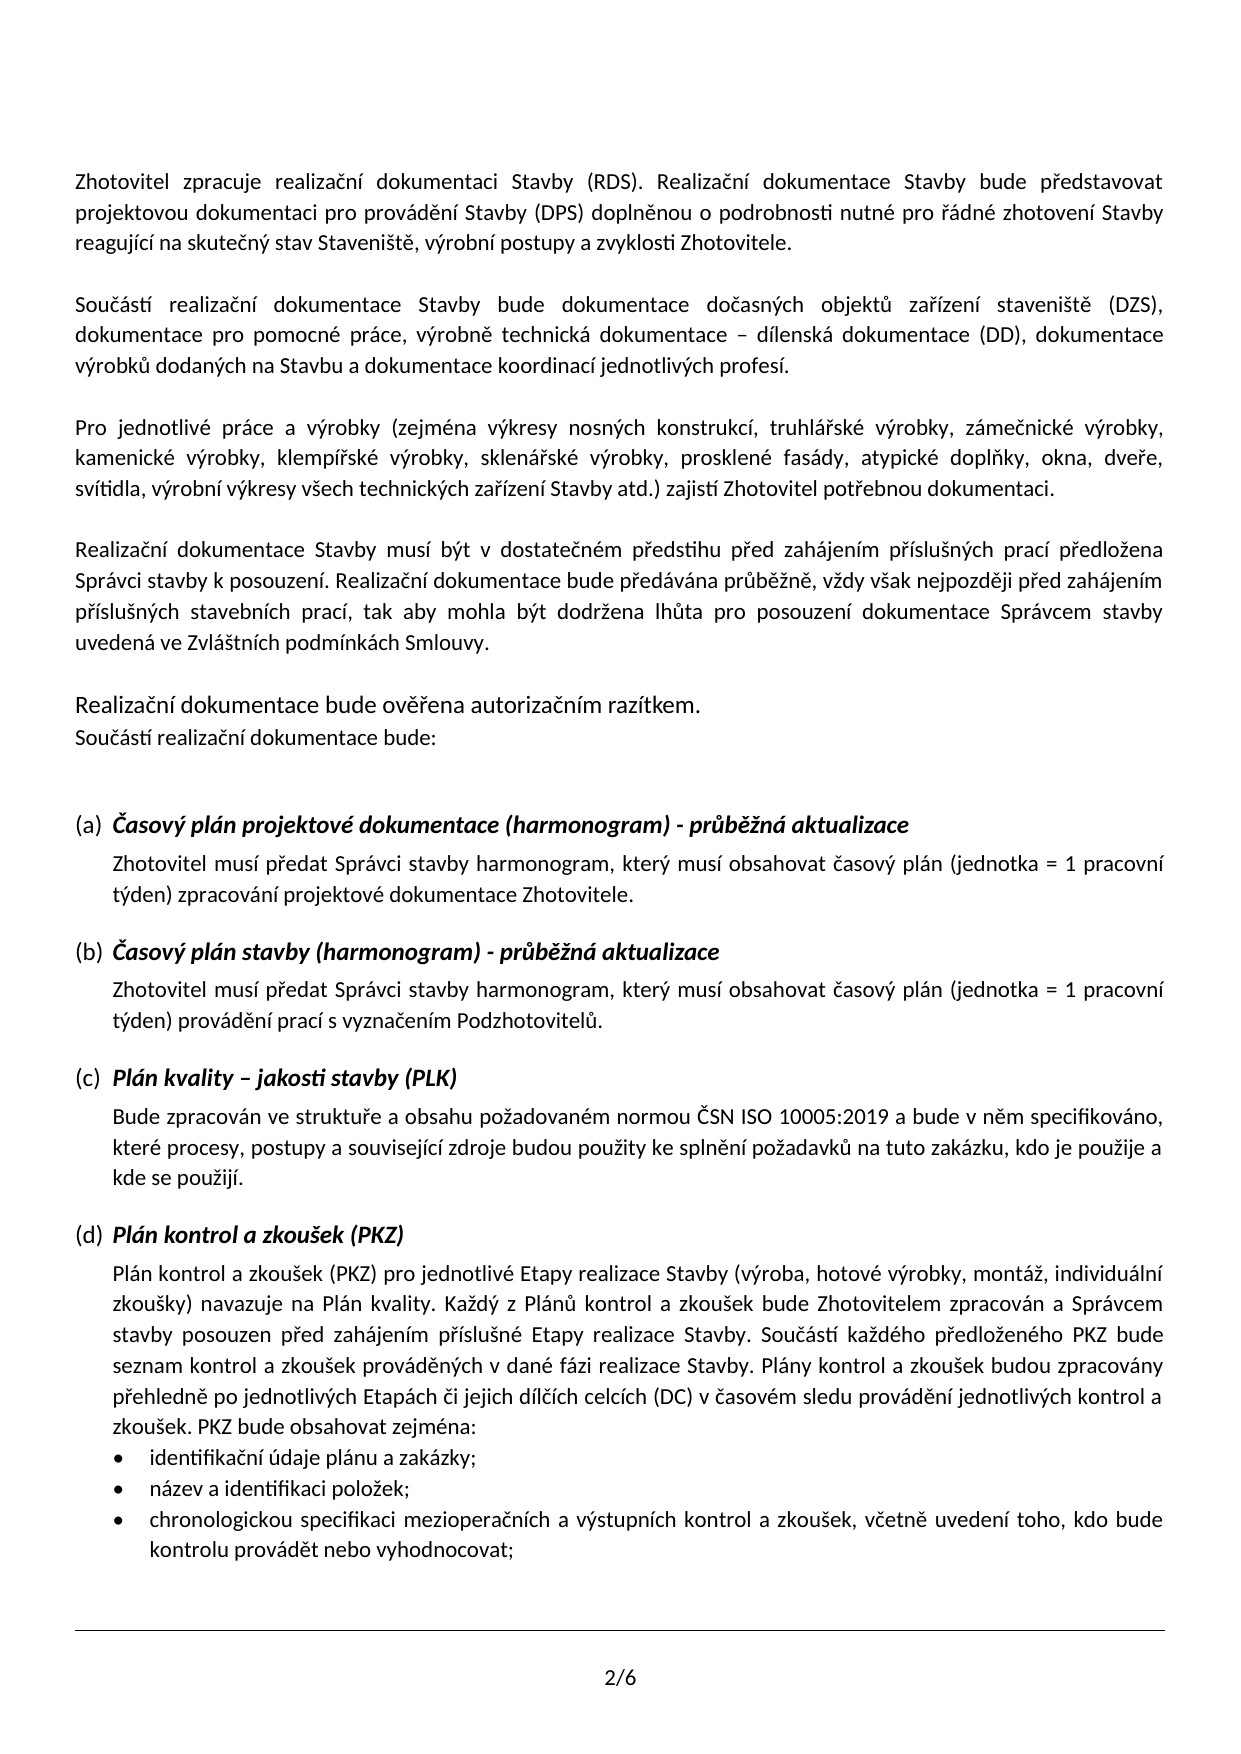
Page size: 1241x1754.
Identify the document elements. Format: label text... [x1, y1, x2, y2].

text Plán kontrol a zkoušek (PKZ) pro jednotlivé Etapy realizace Stavby (výroba, hotové výrobky, montáž, individuální zkoušky) navazuje na Plán kvality. Každý z Plánů kontrol a zkoušek bude Zhotovitelem zpracován a Správcem stavby posouzen před zahájením příslušné Etapy realizace Stavby. Součástí každého předloženého PKZ bude seznam kontrol a zkoušek prováděných v dané fázi realizace Stavby. Plány kontrol a zkoušek budou zpracovány přehledně po jednotlivých Etapách či jejich dílčích celcích (DC) v časovém sledu provádění jednotlivých kontrol a zkoušek. PKZ bude obsahovat zejména: [112, 1259, 1165, 1441]
subtitle Časový plán projektové dokumentace (harmonogram) - průběžná aktualizace [75, 809, 1165, 840]
text Zhotovitel musí předat Správci stavby harmonogram, který musí obsahovat časový plán (jednotka = 1 pracovní týden) zpracování projektové dokumentace Zhotovitele. [112, 849, 1165, 908]
text Pro jednotlivé práce a výrobky (zejména výkresy nosných konstrukcí, truhlářské výrobky, zámečnické výrobky, kamenické výrobky, klempířské výrobky, sklenářské výrobky, prosklené fasády, atypické doplňky, okna, dveře, svítidla, výrobní výkresy všech technických zařízení Stavby atd.) zajistí Zhotovitel potřebnou dokumentaci. [75, 413, 1165, 502]
text Bude zpracován ve struktuře a obsahu požadovaném normou ČSN ISO 10005:2019 a bude v něm specifikováno, které procesy, postupy a související zdroje budou použity ke splnění požadavků na tuto zakázku, kdo je použije a kde se použijí. [112, 1102, 1165, 1191]
subtitle Časový plán stavby (harmonogram) - průběžná aktualizace [75, 936, 1165, 966]
text Realizační dokumentace bude ověřena autorizačním razítkem. [75, 689, 1165, 720]
text Součástí realizační dokumentace Stavby bude dokumentace dočasných objektů zařízení staveniště (DZS), dokumentace pro pomocné práce, výrobně technická dokumentace – dílenská dokumentace (DD), dokumentace výrobků dodaných na Stavbu a dokumentace koordinací jednotlivých profesí. [75, 290, 1165, 379]
text Realizační dokumentace Stavby musí být v dostatečném předstihu před zahájením příslušných prací předložena Správci stavby k posouzení. Realizační dokumentace bude předávána průběžně, vždy však nejpozději před zahájením příslušných stavebních prací, tak aby mohla být dodržena lhůta pro posouzení dokumentace Správcem stavby uvedená ve Zvláštních podmínkách Smlouvy. [75, 536, 1165, 656]
subtitle Plán kontrol a zkoušek (PKZ) [75, 1219, 1165, 1249]
text Zhotovitel zpracuje realizační dokumentaci Stavby (RDS). Realizační dokumentace Stavby bude představovat projektovou dokumentaci pro provádění Stavby (DPS) doplněnou o podrobnosti nutné pro řádné zhotovení Stavby reagující na skutečný stav Staveniště, výrobní postupy a zvyklosti Zhotovitele. [75, 167, 1165, 256]
list identifikační údaje plánu a zakázky; [112, 1443, 1165, 1471]
list název a identifikaci položek; [112, 1474, 1165, 1502]
list chronologickou specifikaci mezioperačních a výstupních kontrol a zkoušek, včetně uvedení toho, kdo bude kontrolu provádět nebo vyhodnocovat; [112, 1505, 1165, 1563]
text Součástí realizační dokumentace bude: [75, 723, 1165, 751]
subtitle Plán kvality – jakosti stavby (PLK) [75, 1062, 1165, 1093]
text Zhotovitel musí předat Správci stavby harmonogram, který musí obsahovat časový plán (jednotka = 1 pracovní týden) provádění prací s vyznačením Podzhotovitelů. [112, 976, 1165, 1034]
